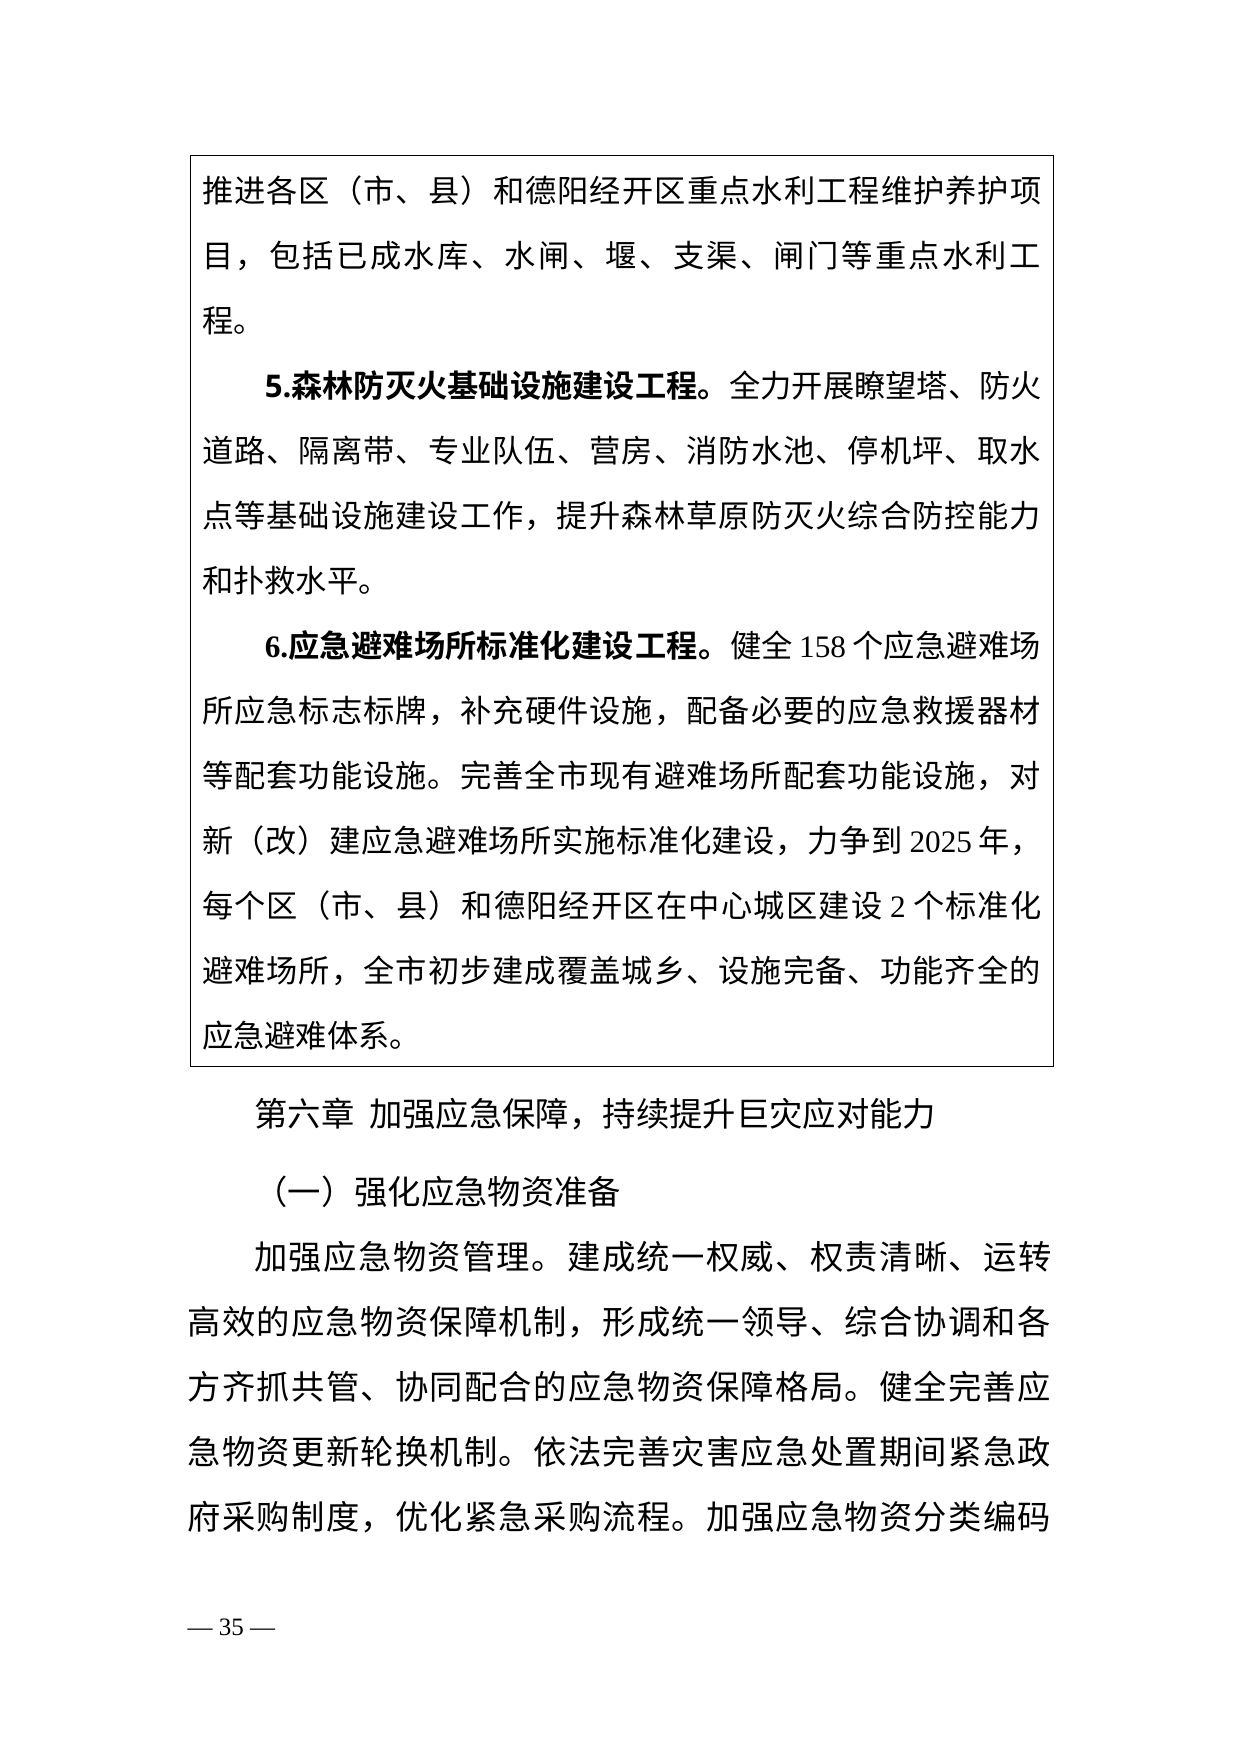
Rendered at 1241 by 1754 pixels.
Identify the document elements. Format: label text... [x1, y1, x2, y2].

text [187, 1222, 1053, 1547]
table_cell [191, 156, 1053, 1066]
text 第六章 加强应急保障，持续提升巨灾应对能力 [187, 1080, 1053, 1145]
text （一）强化应急物资准备 [187, 1157, 1053, 1222]
